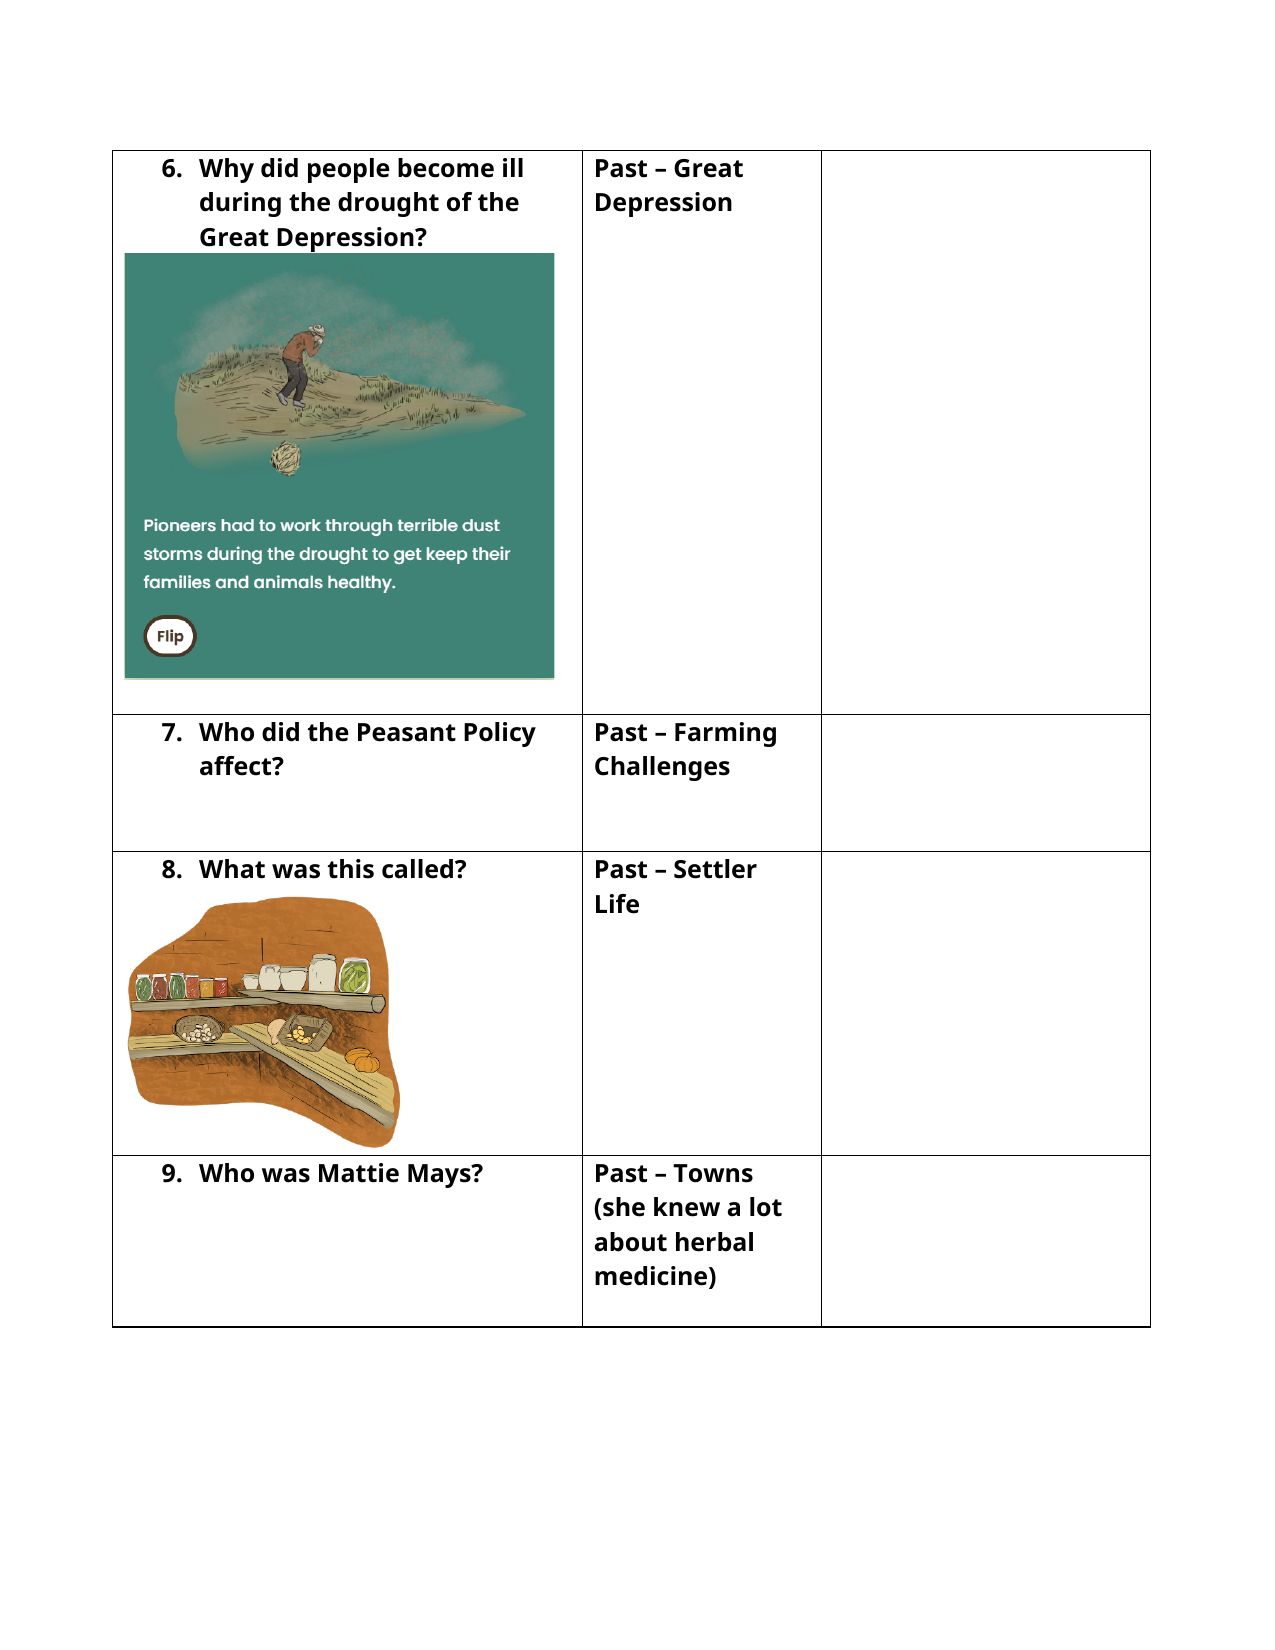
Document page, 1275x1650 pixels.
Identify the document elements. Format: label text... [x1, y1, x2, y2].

table_cell [822, 715, 1150, 851]
table_cell What was this called? [113, 852, 582, 1155]
picture [123, 253, 555, 680]
table_cell Past – Towns (she knew a lot about herbal medicine) [583, 1156, 821, 1326]
table_cell Who did the Peasant Policy affect? [113, 715, 582, 851]
table_header Why did people become ill during the drought of the Great Depression? [113, 151, 582, 714]
table_cell Who was Mattie Mays? [113, 1156, 582, 1326]
table_cell [822, 1156, 1150, 1326]
table_header [822, 151, 1150, 714]
table_header Past – Great Depression [583, 151, 821, 714]
table_cell Past – Settler Life [583, 852, 821, 1155]
picture [123, 886, 401, 1155]
table_cell [822, 852, 1150, 1155]
table_cell Past – Farming Challenges [583, 715, 821, 851]
